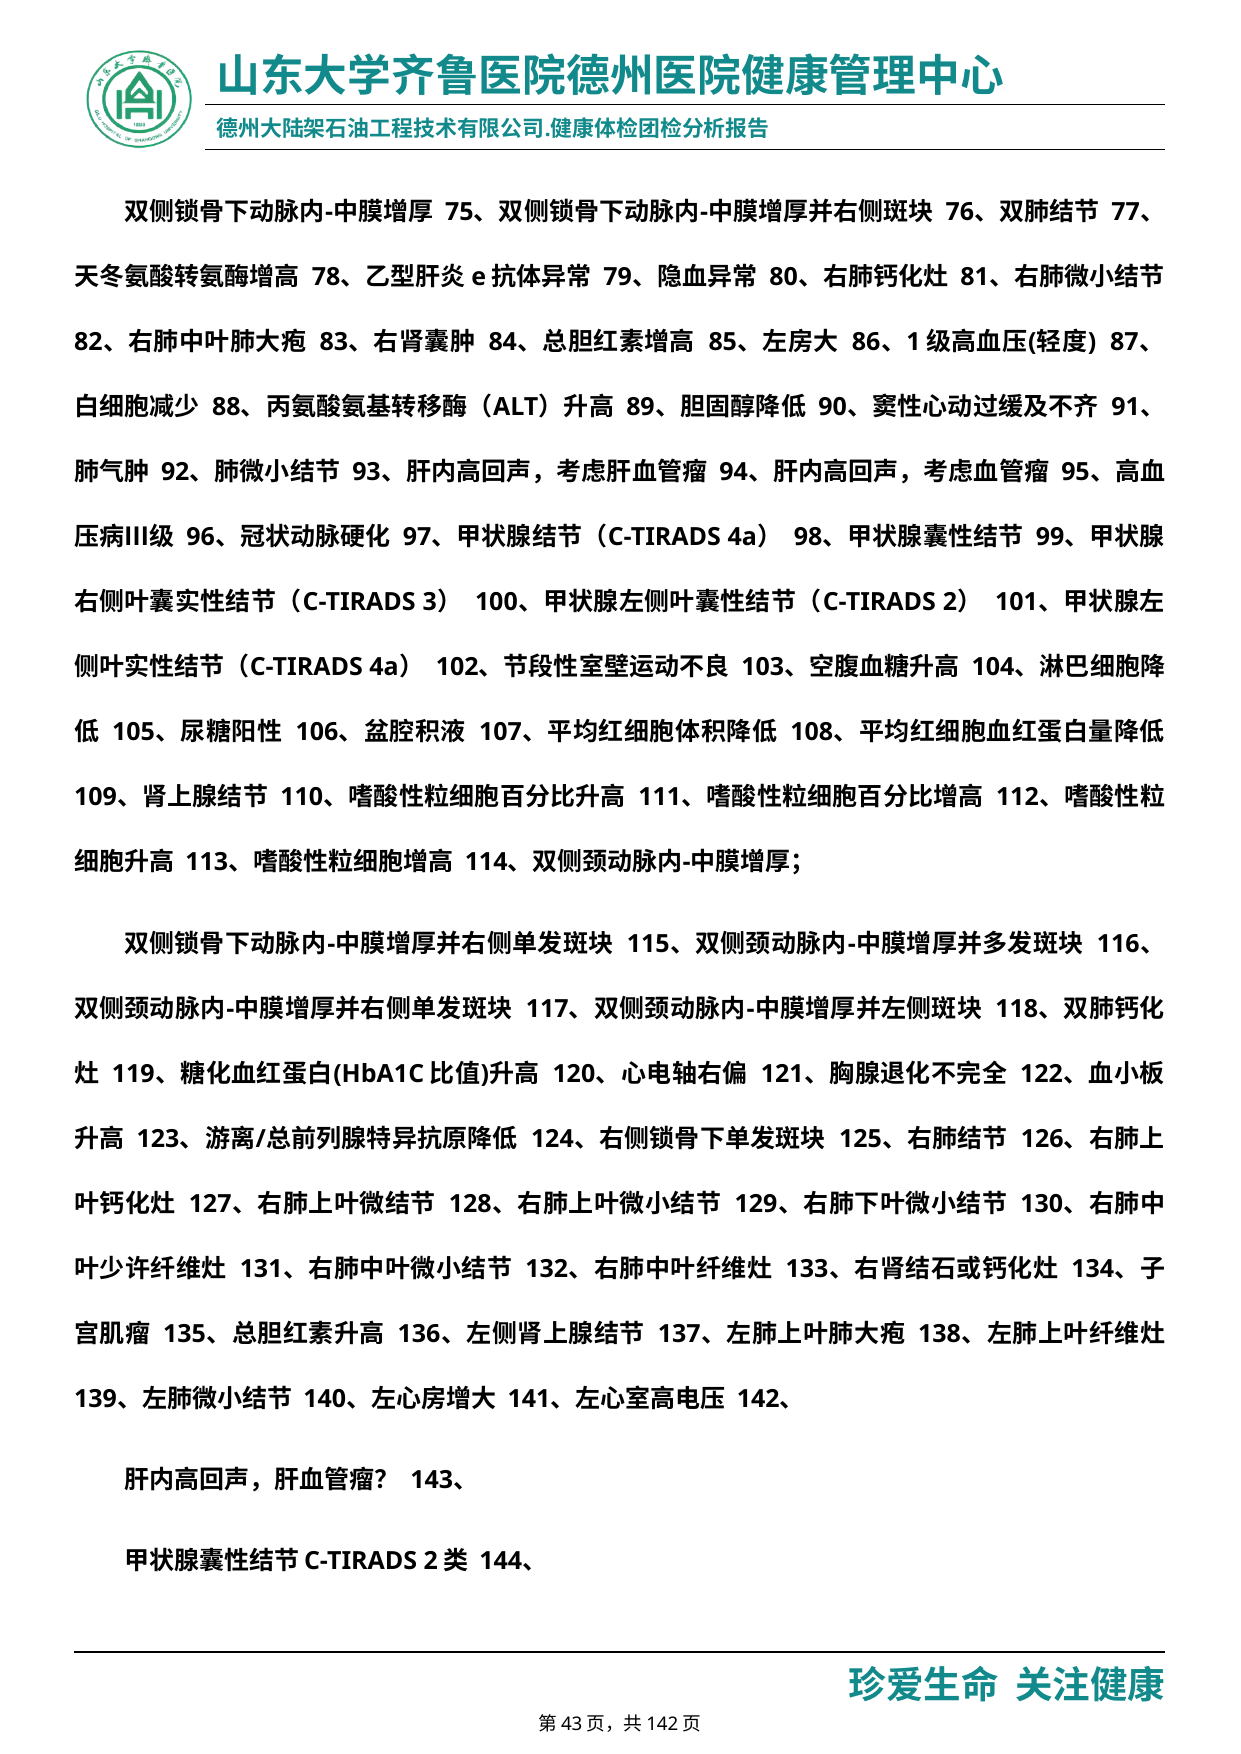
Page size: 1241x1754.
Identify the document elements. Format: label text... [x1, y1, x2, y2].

picture [85, 48, 194, 149]
title 双侧锁骨下动脉内-中膜增厚 75、双侧锁骨下动脉内-中膜增厚并右侧斑块 76、双肺结节 77、天冬氨酸转氨酶增高 78、乙型肝炎e抗体异常 79、隐血异常 80、右肺钙化灶 81、右肺微小结节 82、右肺中叶肺大疱 83、右肾囊肿 84、总胆红素增高 85、左房大 86、1级高血压(轻度) 87、白细胞减少 88、丙氨酸氨基转移酶（ALT）升高 89、胆固醇降低 90、窦性心动过缓及不齐 91、肺气肿 92、肺微小结节 93、肝内高回声，考虑肝血管瘤 94、肝内高回声，考虑血管瘤 95、高血压病Ⅲ级 96、冠状动脉硬化 97、甲状腺结节（C-TIRADS 4a） 98、甲状腺囊性结节 99、甲状腺右侧叶囊实性结节（C-TIRADS 3） 100、甲状腺左侧叶囊性结节（C-TIRADS 2） 101、甲状腺左侧叶实性结节（C-TIRADS 4a） 102、节段性室壁运动不良 103、空腹血糖升高 104、淋巴细胞降低 105、尿糖阳性 106、盆腔积液 107、平均红细胞体积降低 108、平均红细胞血红蛋白量降低 109、肾上腺结节 110、嗜酸性粒细胞百分比升高 111、嗜酸性粒细胞百分比增高 112、嗜酸性粒细胞升高 113、嗜酸性粒细胞增高 114、双侧颈动脉内-中膜增厚； [74, 177, 1165, 892]
title 双侧锁骨下动脉内-中膜增厚并右侧单发斑块 115、双侧颈动脉内-中膜增厚并多发斑块 116、双侧颈动脉内-中膜增厚并右侧单发斑块 117、双侧颈动脉内-中膜增厚并左侧斑块 118、双肺钙化灶 119、糖化血红蛋白(HbA1C比值)升高 120、心电轴右偏 121、胸腺退化不完全 122、血小板升高 123、游离/总前列腺特异抗原降低 124、右侧锁骨下单发斑块 125、右肺结节 126、右肺上叶钙化灶 127、右肺上叶微结节 128、右肺上叶微小结节 129、右肺下叶微小结节 130、右肺中叶少许纤维灶 131、右肺中叶微小结节 132、右肺中叶纤维灶 133、右肾结石或钙化灶 134、子宫肌瘤 135、总胆红素升高 136、左侧肾上腺结节 137、左肺上叶肺大疱 138、左肺上叶纤维灶 139、左肺微小结节 140、左心房增大 141、左心室高电压 142、 [74, 909, 1165, 1429]
title 肝内高回声，肝血管瘤？ 143、 [74, 1445, 1165, 1510]
title 甲状腺囊性结节C-TIRADS 2类 144、 [74, 1526, 1165, 1591]
